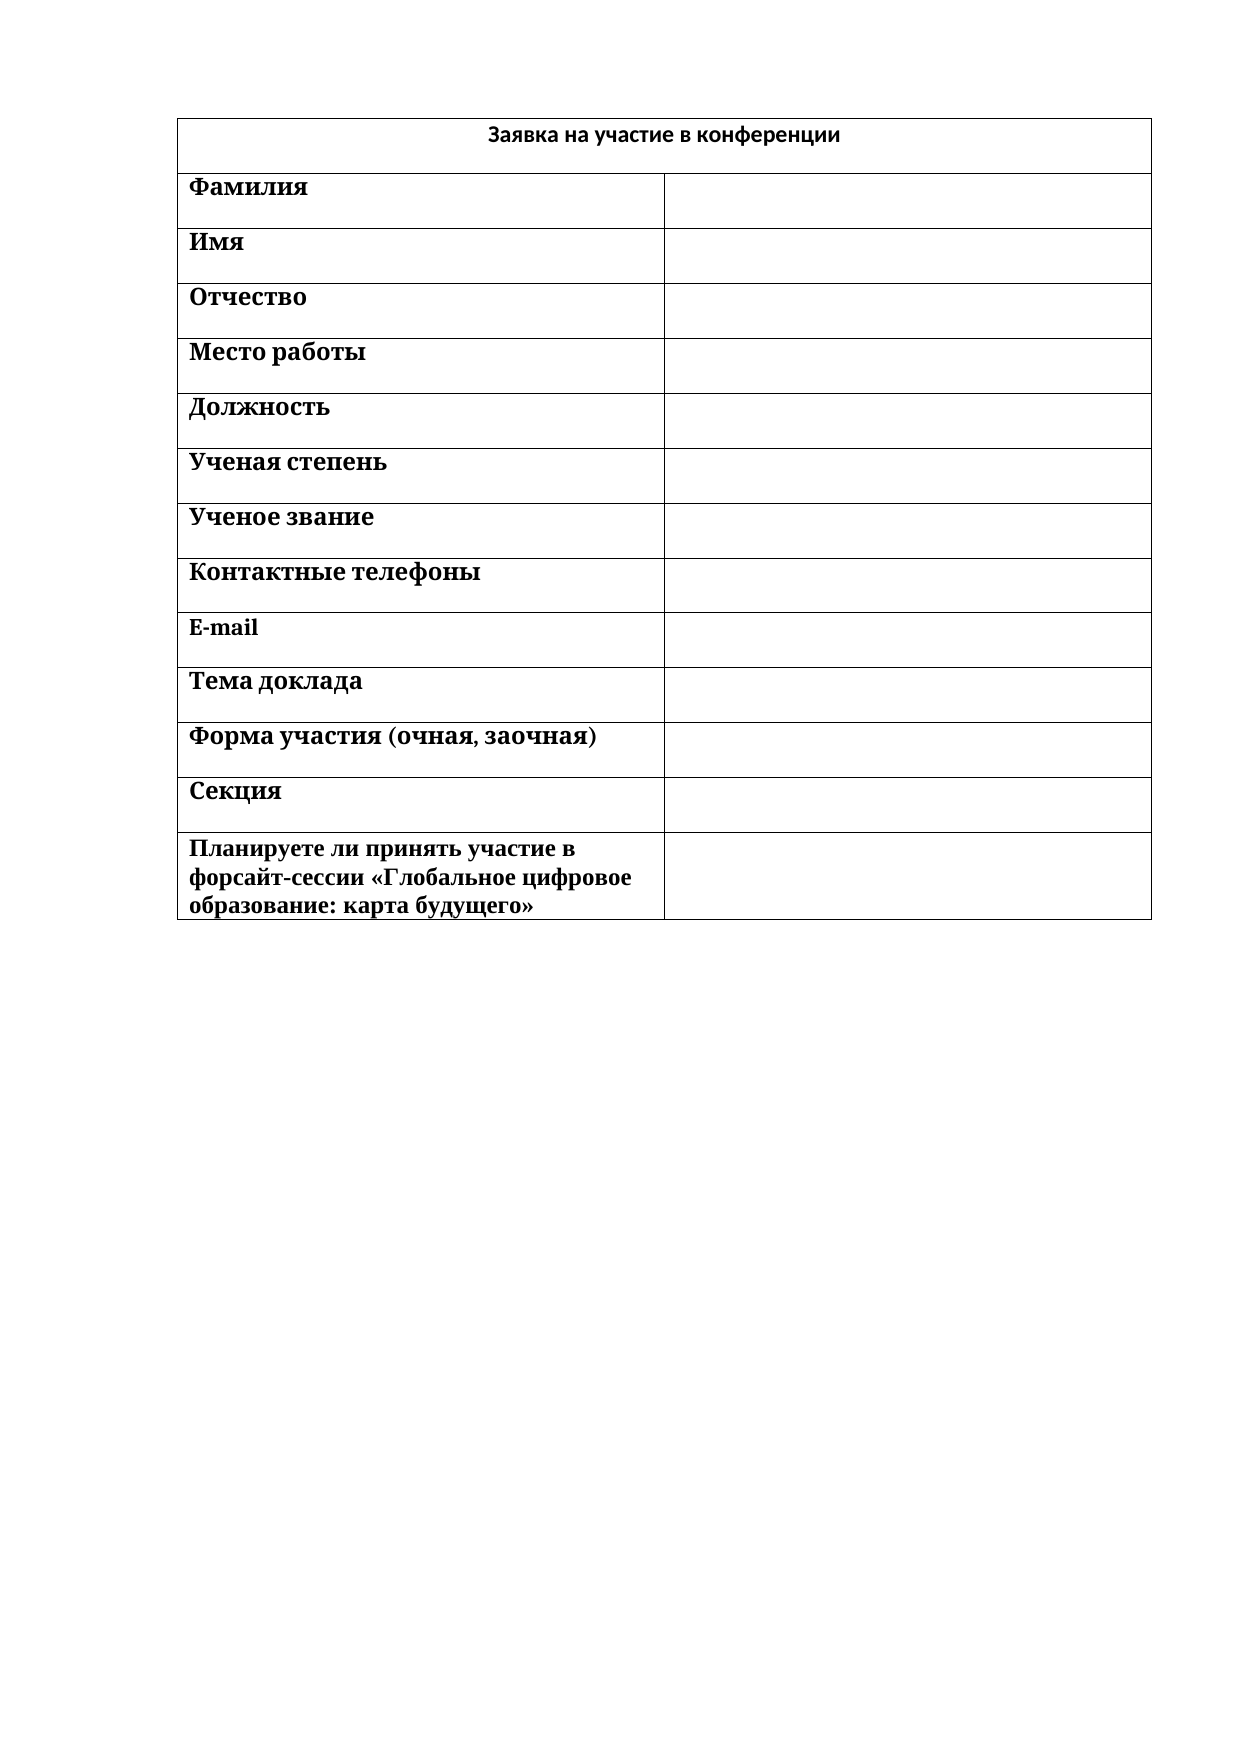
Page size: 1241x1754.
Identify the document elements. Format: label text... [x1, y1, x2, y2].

table_cell [665, 174, 1151, 228]
table_cell Ученая степень [178, 449, 664, 502]
table_cell [665, 778, 1151, 832]
table_header Заявка на участие в конференции [178, 119, 1151, 173]
table_cell [665, 833, 1151, 919]
table_cell Имя [178, 229, 664, 283]
table_cell Тема доклада [178, 668, 664, 722]
table_cell [665, 394, 1151, 448]
table_cell [665, 284, 1151, 338]
table_cell Фамилия [178, 174, 664, 228]
table_cell Форма участия (очная, заочная) [178, 723, 664, 777]
table_cell Секция [178, 778, 664, 832]
table_cell [665, 504, 1151, 557]
table_cell [665, 339, 1151, 393]
table_cell E-mail [178, 613, 664, 667]
table_cell Место работы [178, 339, 664, 393]
table_cell Должность [178, 394, 664, 448]
table_cell Отчество [178, 284, 664, 338]
table_cell Контактные телефоны [178, 559, 664, 612]
table_cell Планируете ли принять участие в форсайт-сессии «Глобальное цифровое образование: карта будущего» [178, 833, 664, 919]
table_cell [665, 723, 1151, 777]
table_cell [665, 559, 1151, 612]
table_cell [665, 449, 1151, 502]
table_cell [665, 229, 1151, 283]
table_cell [665, 613, 1151, 667]
table_cell Ученое звание [178, 504, 664, 557]
table_cell [665, 668, 1151, 722]
